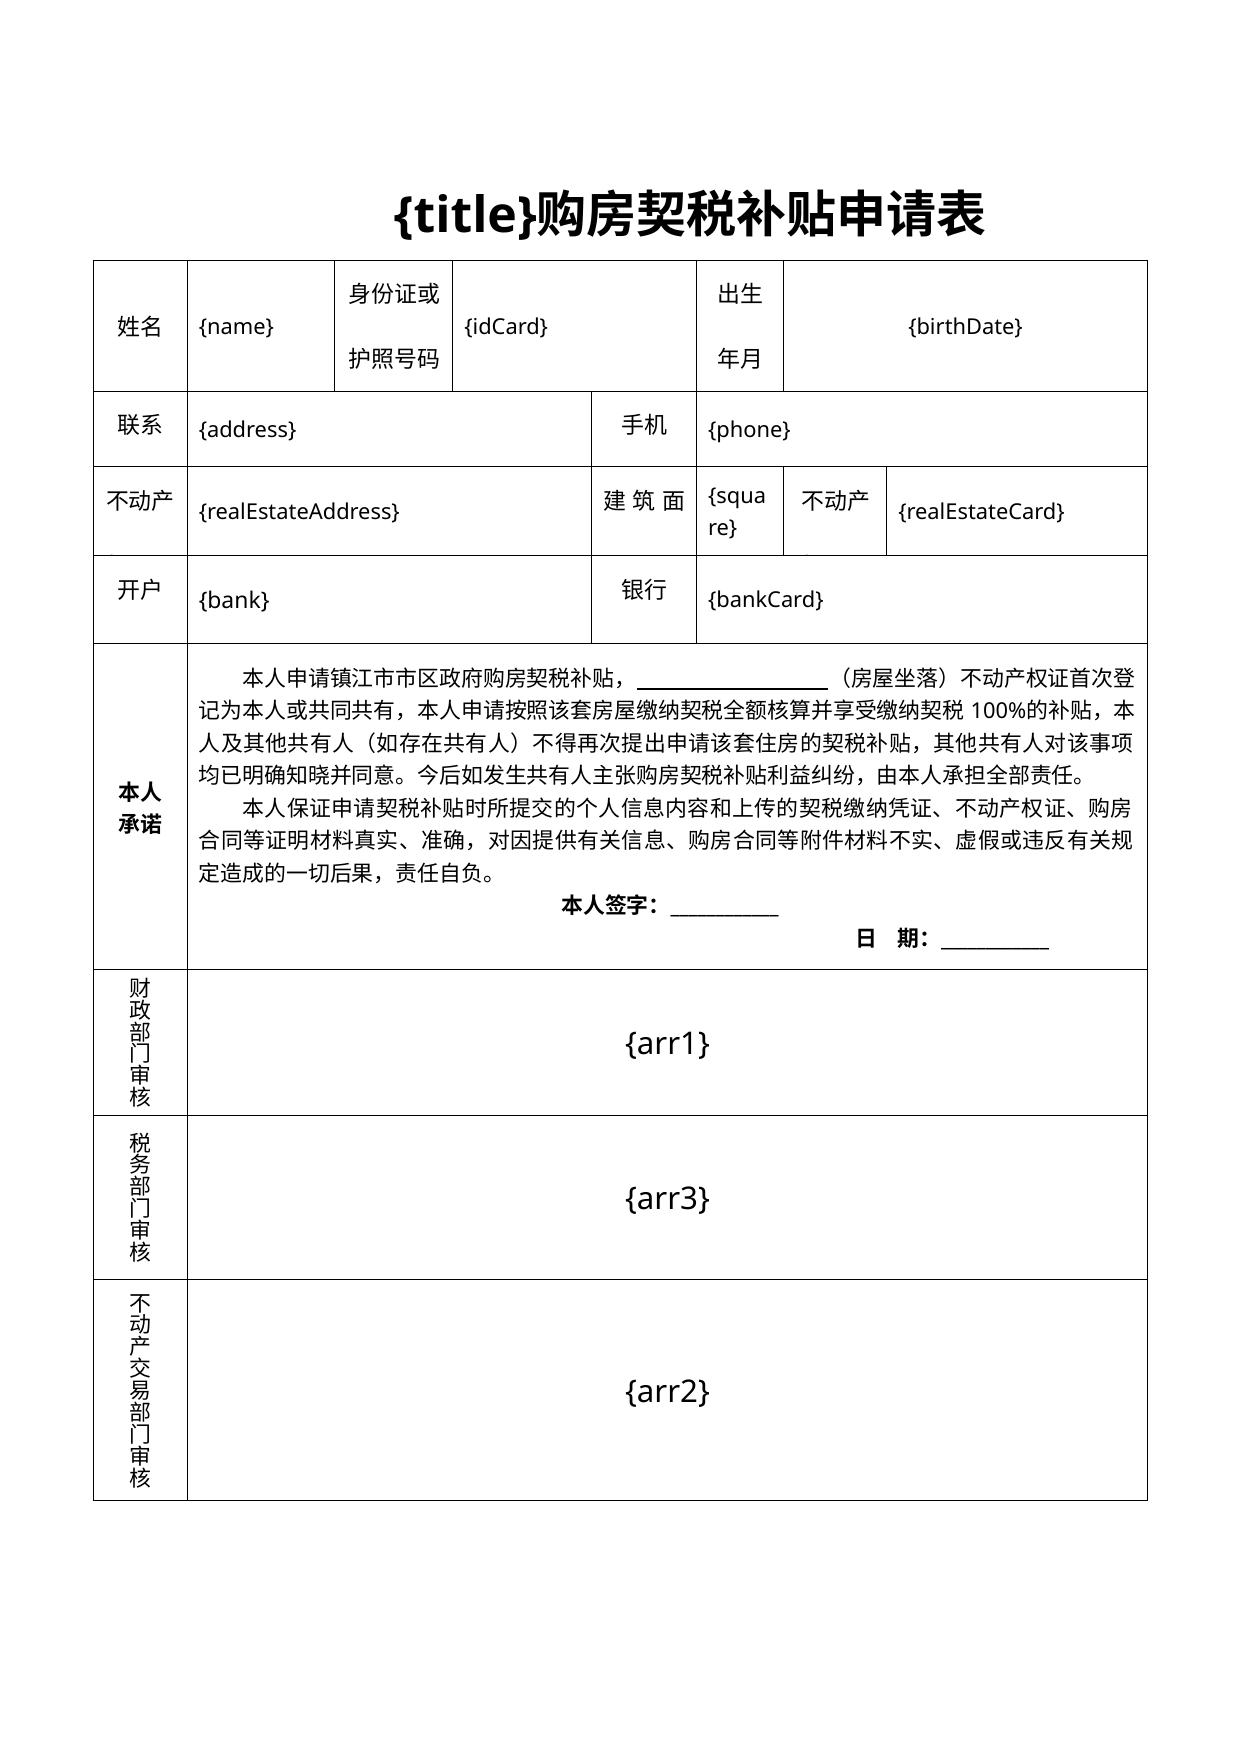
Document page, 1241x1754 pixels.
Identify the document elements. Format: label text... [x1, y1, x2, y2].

table_cell 手机 号码 [592, 392, 696, 466]
table_cell 建筑面积（㎡） [592, 467, 696, 554]
text {title} 购房契税补贴申请表 [187, 162, 1053, 259]
table_cell {arr2} [188, 1280, 1147, 1500]
table_cell {square} [697, 467, 783, 554]
table_cell {arr1} [188, 970, 1147, 1114]
table_cell 联系 地址 [94, 392, 187, 466]
table_cell {realEstateAddress} [188, 467, 591, 554]
table_header {idCard} [453, 261, 696, 391]
table_header 出生 年月 [697, 261, 783, 391]
table_cell {bank} [188, 556, 591, 643]
table_header 身份证或 护照号码 [335, 261, 452, 391]
table_cell 银行 卡号 [592, 556, 696, 643]
table_cell {phone} [697, 392, 1147, 466]
table_cell 本人 承诺 [94, 644, 187, 969]
table_cell {bankCard} [697, 556, 1147, 643]
table_cell {realEstateCard} [887, 467, 1147, 554]
table_cell 本人申请镇江市市区政府购房契税补贴， （房屋坐落）不动产权证首次登记为本人或共同共有，本人申请按照该套房屋缴纳契税全额核算并享受缴纳契税100%的补贴，本人及其他共有人（如存在共有人）不得再次提出申请该套住房的契税补贴，其他共有人对该事项均已明确知晓并同意。今后如发生共有人主张购房契税补贴利益纠纷，由本人承担全部责任。 本人保证申请契税补贴时所提交的个人信息内容和上传的契税缴纳凭证、不动产权证、购房合同等证明材料真实、准确，对因提供有关信息、购房合同等附件材料不实、虚假或违反有关规定造成的一切后果，责任自负。 本人签字：____________ 日 期：____________ [188, 644, 1147, 969]
table_cell 开户 银行 [94, 556, 187, 643]
table_header {name} [188, 261, 334, 391]
table_cell {arr3} [188, 1116, 1147, 1279]
table_cell 不动产权证坐落地址 [94, 467, 187, 554]
table_cell 不动产交易部门审核 [94, 1280, 187, 1500]
table_header {birthDate} [784, 261, 1147, 391]
table_cell 财政部门审核 [94, 970, 187, 1114]
table_cell {address} [188, 392, 591, 466]
table_cell 税务部门审核 [94, 1116, 187, 1279]
table_cell 不动产 权证号 [784, 467, 886, 554]
table_header 姓名 [94, 261, 187, 391]
